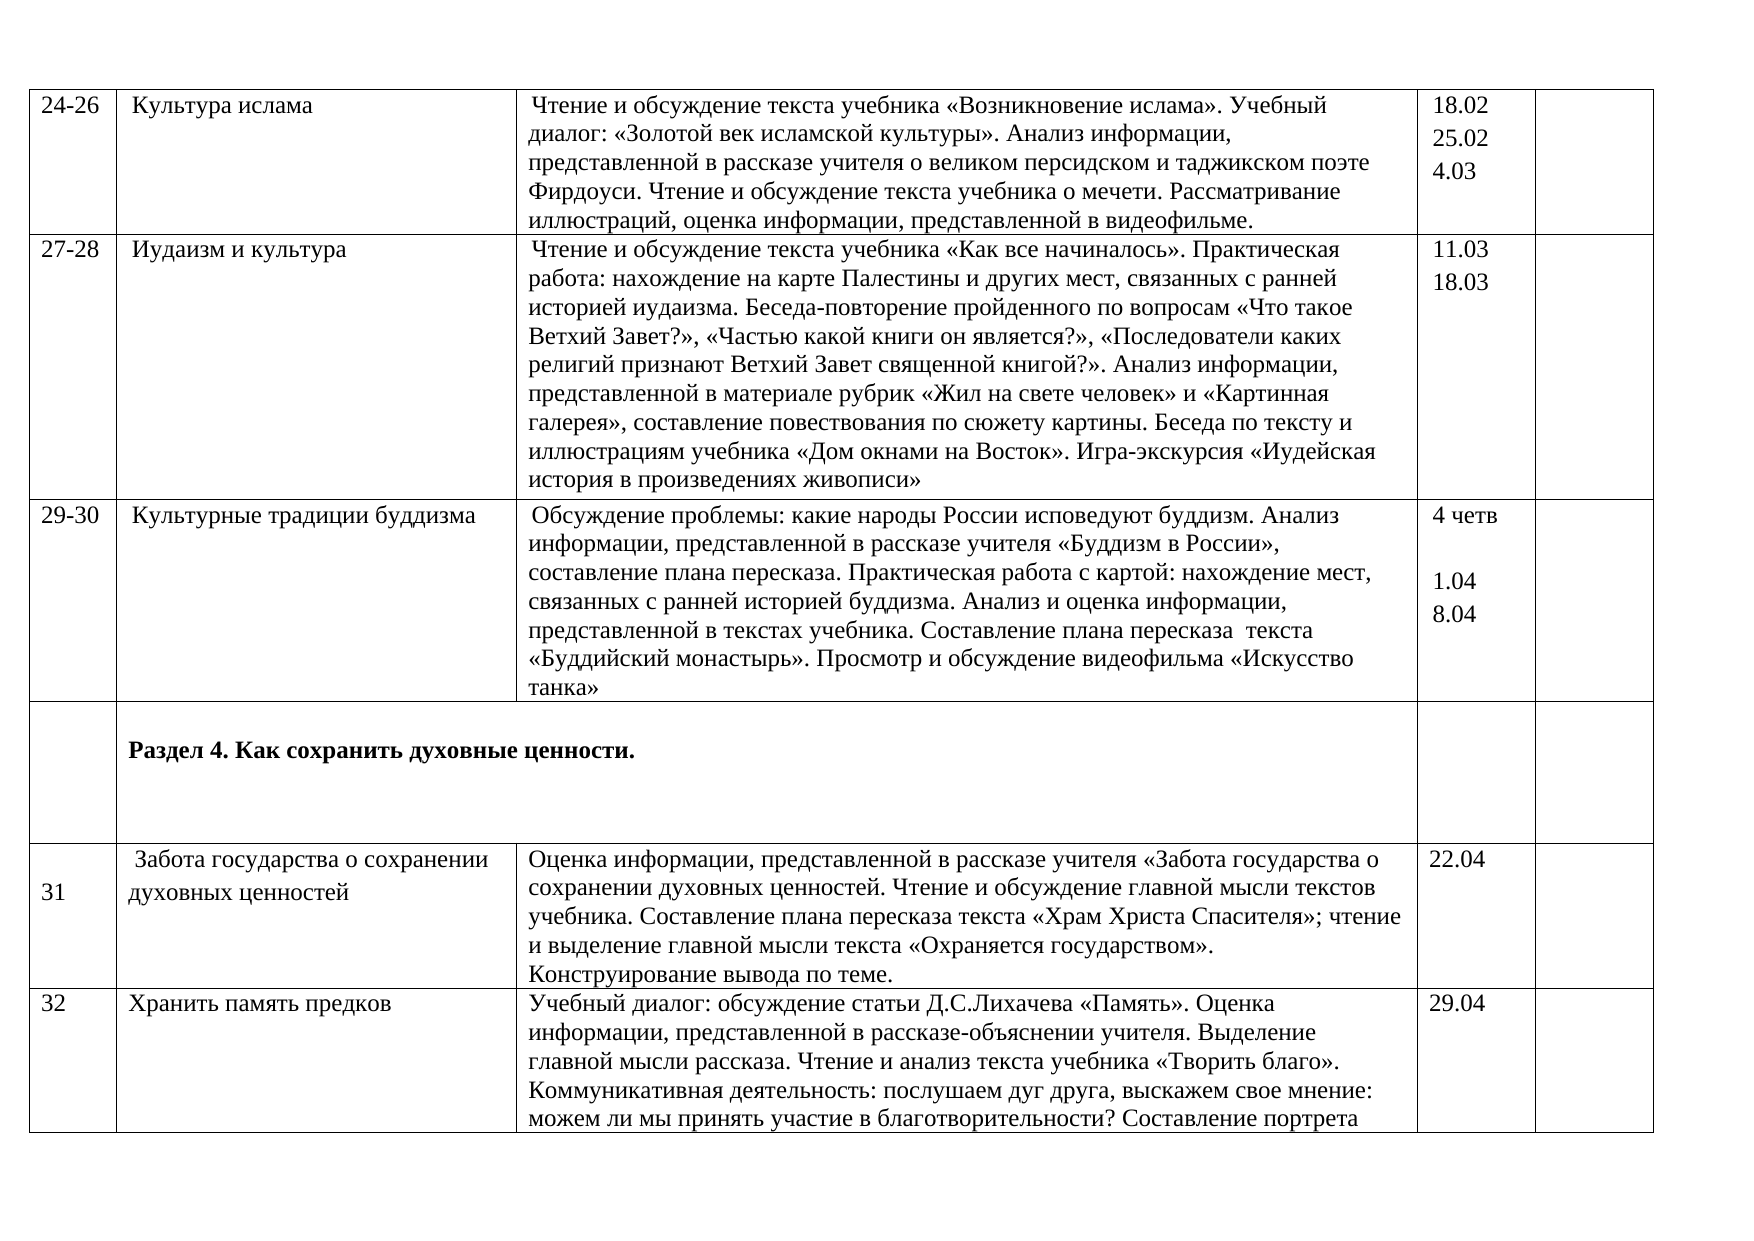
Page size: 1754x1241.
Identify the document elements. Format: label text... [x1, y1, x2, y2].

table_cell 32 [30, 989, 116, 1132]
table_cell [117, 989, 516, 1132]
table_cell 24-26 [30, 90, 116, 233]
table_cell [1536, 702, 1653, 843]
table_cell Чтение и обсуждение текста учебника «Возникновение ислама». Учебный диалог: «Золотой век исламской культуры». Анализ информации, представленной в рассказе учителя о великом персидском и таджикском поэте Фирдоуси. Чтение и обсуждение текста учебника о мечети. Рассматривание иллюстраций, оценка информации, представленной в видеофильме. [517, 90, 1417, 233]
table_cell [1536, 989, 1653, 1132]
table_cell Культура ислама [117, 90, 516, 233]
table_cell 31 [30, 844, 116, 987]
table_cell 4 четв 1.04 8.04 [1418, 500, 1535, 701]
table_cell [1536, 500, 1653, 701]
table_cell 18.02 25.02 4.03 [1418, 90, 1535, 233]
table_cell [1536, 90, 1653, 233]
table_cell Культурные традиции буддизма [117, 500, 516, 701]
table_cell Чтение и обсуждение текста учебника «Как все начиналось». Практическая работа: нахождение на карте Палестины и других мест, связанных с ранней историей иудаизма. Беседа-повторение пройденного по вопросам «Что такое Ветхий Завет?», «Частью какой книги он является?», «Последователи каких религий признают Ветхий Завет священной книгой?». Анализ информации, представленной в материале рубрик «Жил на свете человек» и «Картинная галерея», составление повествования по сюжету картины. Беседа по тексту и иллюстрациям учебника «Дом окнами на Восток». Игра-экскурсия «Иудейская история в произведениях живописи» [517, 235, 1417, 499]
table_cell 11.03 18.03 [1418, 235, 1535, 499]
table_cell [1536, 844, 1653, 987]
table_cell [1418, 702, 1535, 843]
table_cell 29-30 [30, 500, 116, 701]
table_cell Забота государства о сохранении духовных ценностей [117, 844, 516, 987]
table_cell [30, 702, 116, 843]
table_cell 29.04 [1418, 989, 1535, 1132]
table_cell Раздел 4. Как сохранить духовные ценности. [117, 702, 1417, 843]
table_cell Оценка информации, представленной в рассказе учителя «Забота государства о сохранении духовных ценностей. Чтение и обсуждение главной мысли текстов учебника. Составление плана пересказа текста «Храм Христа Спасителя»; чтение и выделение главной мысли текста «Охраняется государством». Конструирование вывода по теме. [517, 844, 1417, 987]
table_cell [517, 989, 1417, 1132]
table_cell 27-28 [30, 235, 116, 499]
table_cell Иудаизм и культура [117, 235, 516, 499]
table_cell Обсуждение проблемы: какие народы России исповедуют буддизм. Анализ информации, представленной в рассказе учителя «Буддизм в России», составление плана пересказа. Практическая работа с картой: нахождение мест, связанных с ранней историей буддизма. Анализ и оценка информации, представленной в текстах учебника. Составление плана пересказа текста «Буддийский монастырь». Просмотр и обсуждение видеофильма «Искусство танка» [517, 500, 1417, 701]
table_cell [1536, 235, 1653, 499]
table_cell 22.04 [1418, 844, 1535, 987]
